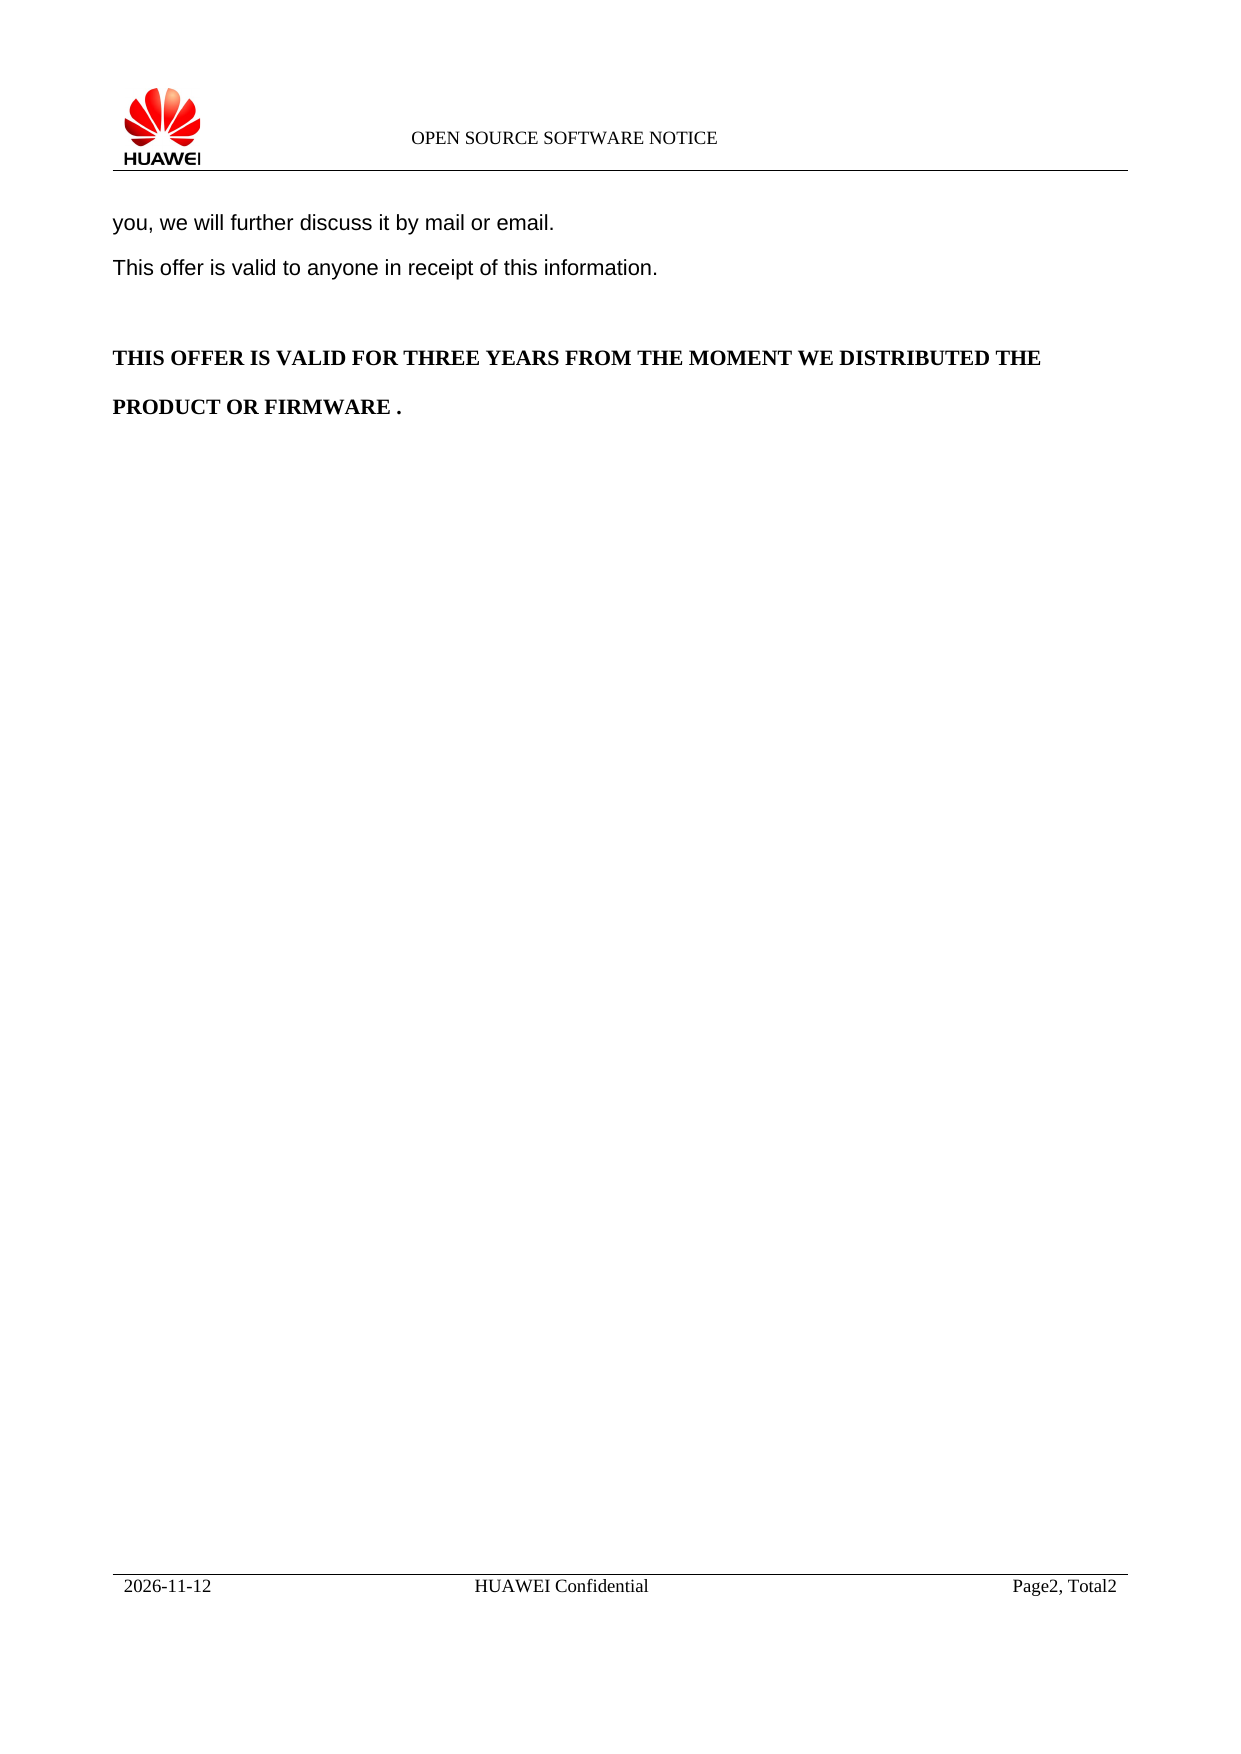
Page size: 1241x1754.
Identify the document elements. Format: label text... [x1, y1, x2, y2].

text This offer is valid to anyone in receipt of this information. [112, 251, 1128, 284]
text This offer is valid for three years from the moment we distributed the product or firmware . [112, 342, 1128, 423]
picture [124, 88, 201, 165]
